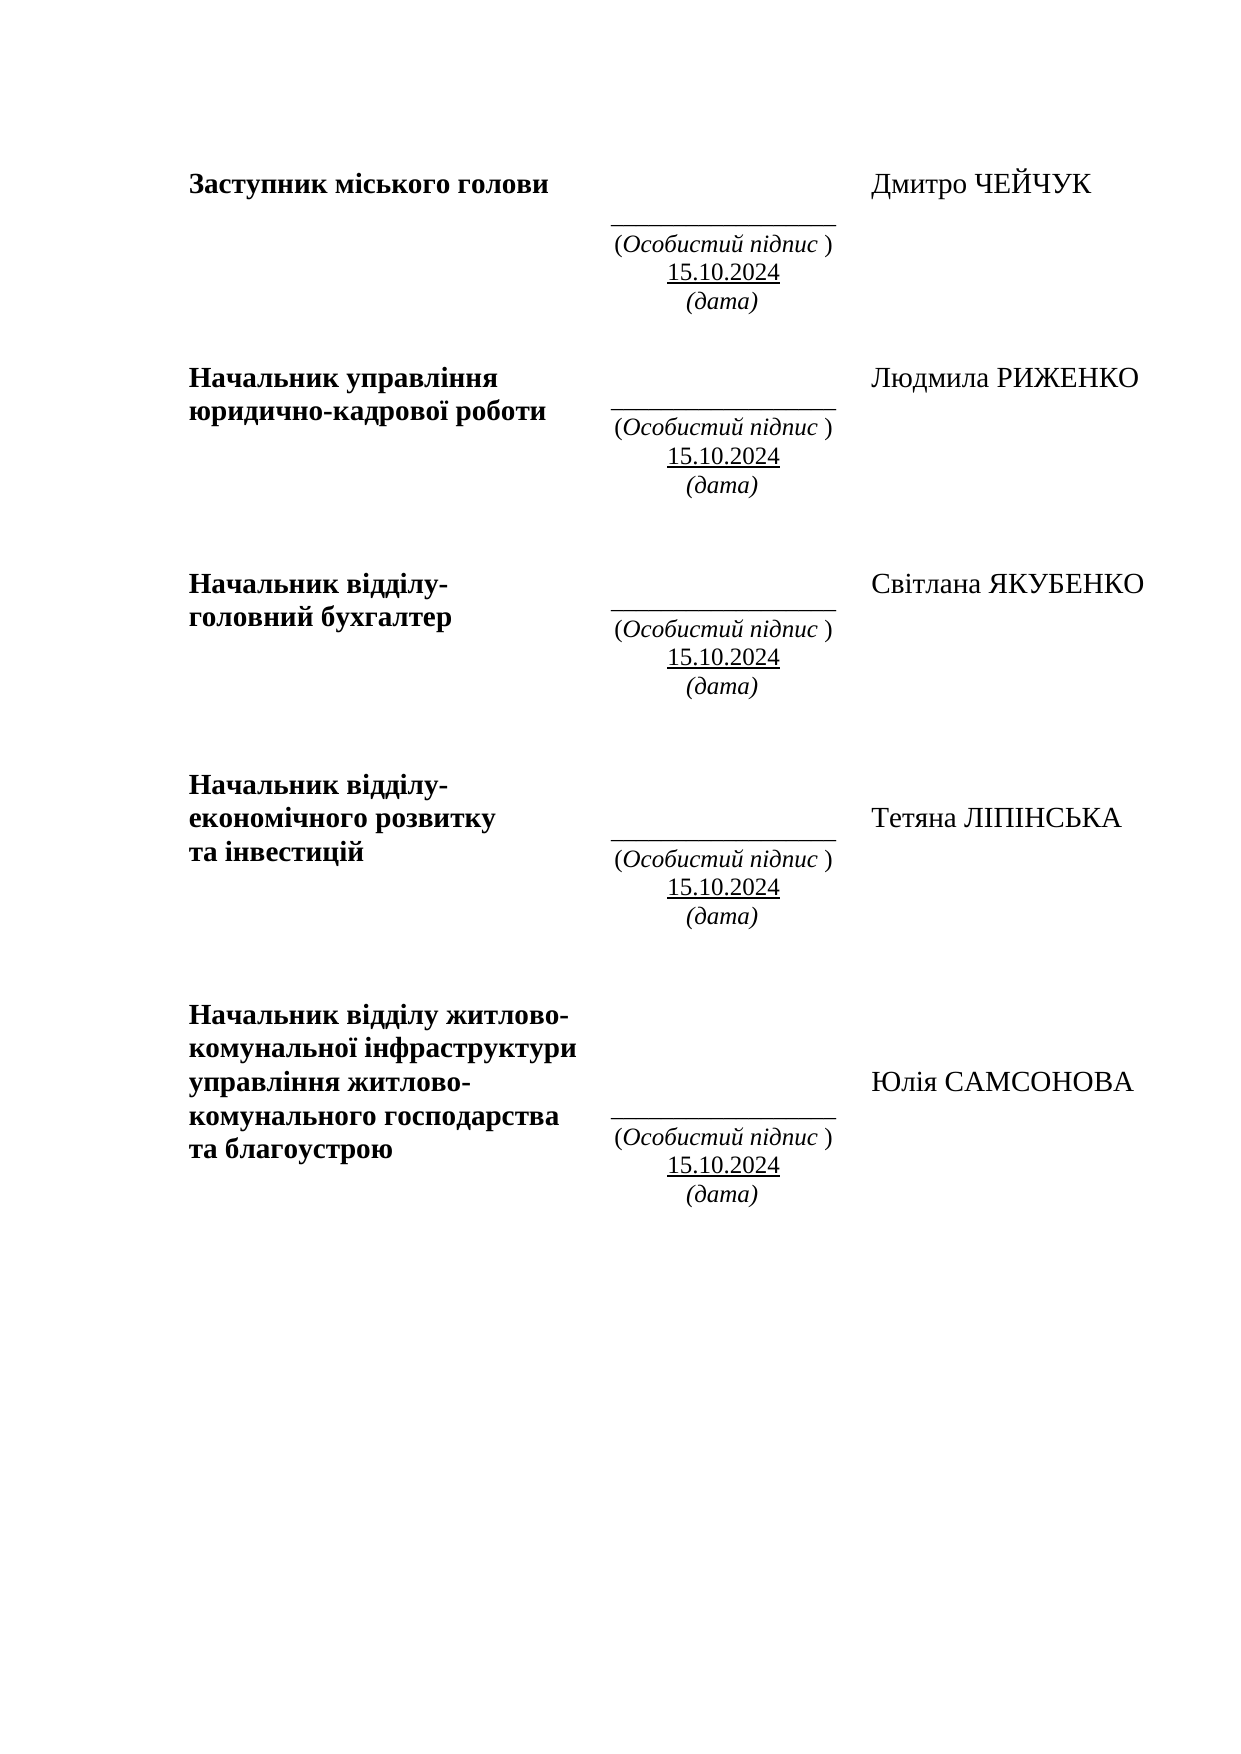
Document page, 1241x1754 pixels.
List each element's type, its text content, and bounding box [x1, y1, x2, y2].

table_cell Тетяна ЛІПІНСЬКА [856, 700, 1196, 963]
table_cell Начальник управління юридично-кадрової роботи [177, 326, 591, 499]
table_cell __________________ (Особистий підпис ) 15.10.2024 (дата) [591, 499, 856, 700]
table_cell Начальник відділу- головний бухгалтер [177, 499, 591, 700]
table_cell Світлана ЯКУБЕНКО [856, 499, 1196, 700]
table_cell Начальник відділу житлово-комунальної інфраструктури управління житлово-комунального господарства та благоустрою [177, 964, 591, 1208]
table_header __________________ (Особистий підпис ) 15.10.2024 (дата) [591, 166, 856, 326]
table_cell __________________ (Особистий підпис ) 15.10.2024 (дата) [591, 964, 856, 1208]
table_cell Юлія САМСОНОВА [856, 964, 1196, 1208]
table_cell __________________ (Особистий підпис ) 15.10.2024 (дата) [591, 326, 856, 499]
table_header Дмитро ЧЕЙЧУК [856, 166, 1196, 326]
table_cell Начальник відділу- економічного розвитку та інвестицій [177, 700, 591, 963]
table_cell Людмила РИЖЕНКО [856, 326, 1196, 499]
table_header Заступник міського голови [177, 166, 591, 326]
table_cell __________________ (Особистий підпис ) 15.10.2024 (дата) [591, 700, 856, 963]
